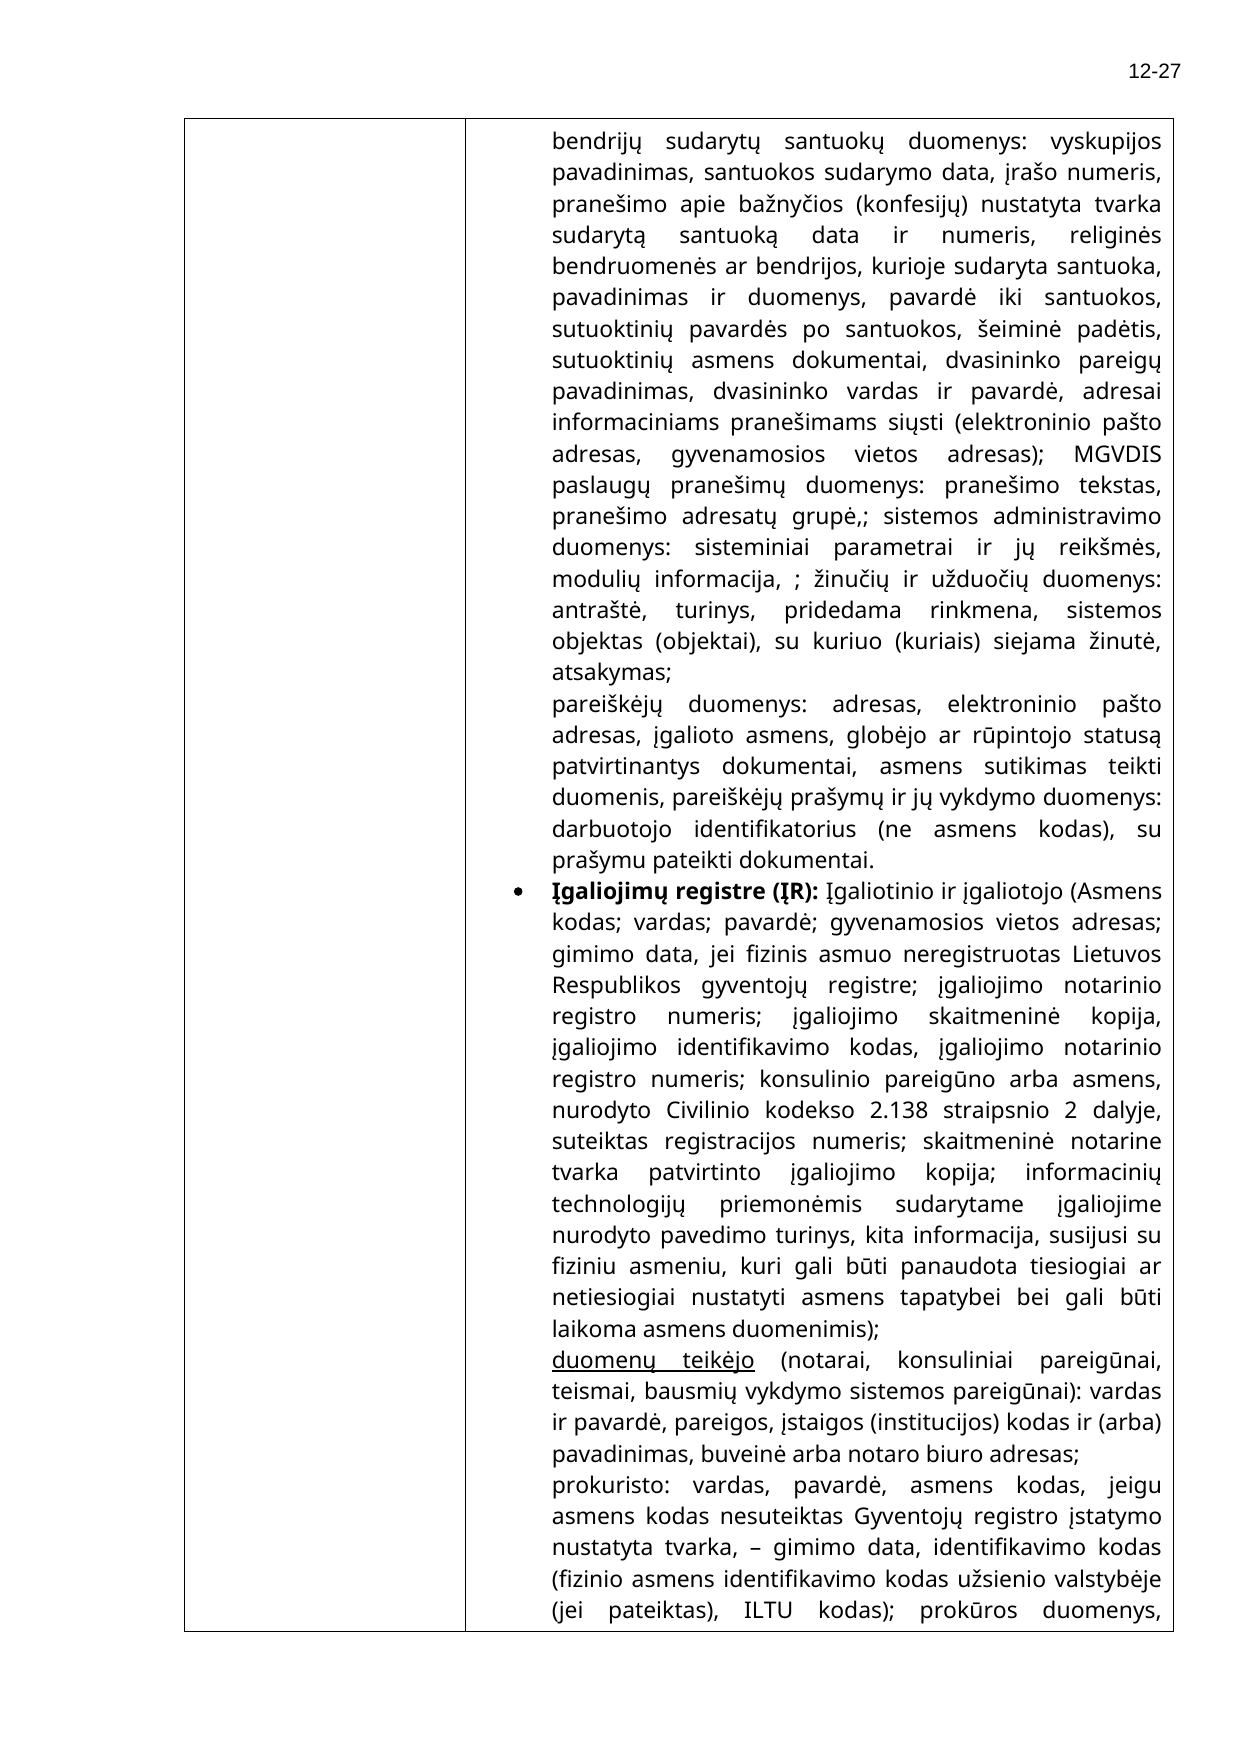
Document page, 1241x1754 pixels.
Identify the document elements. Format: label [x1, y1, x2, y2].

table_cell [466, 119, 1173, 1631]
table_cell [185, 119, 465, 1631]
